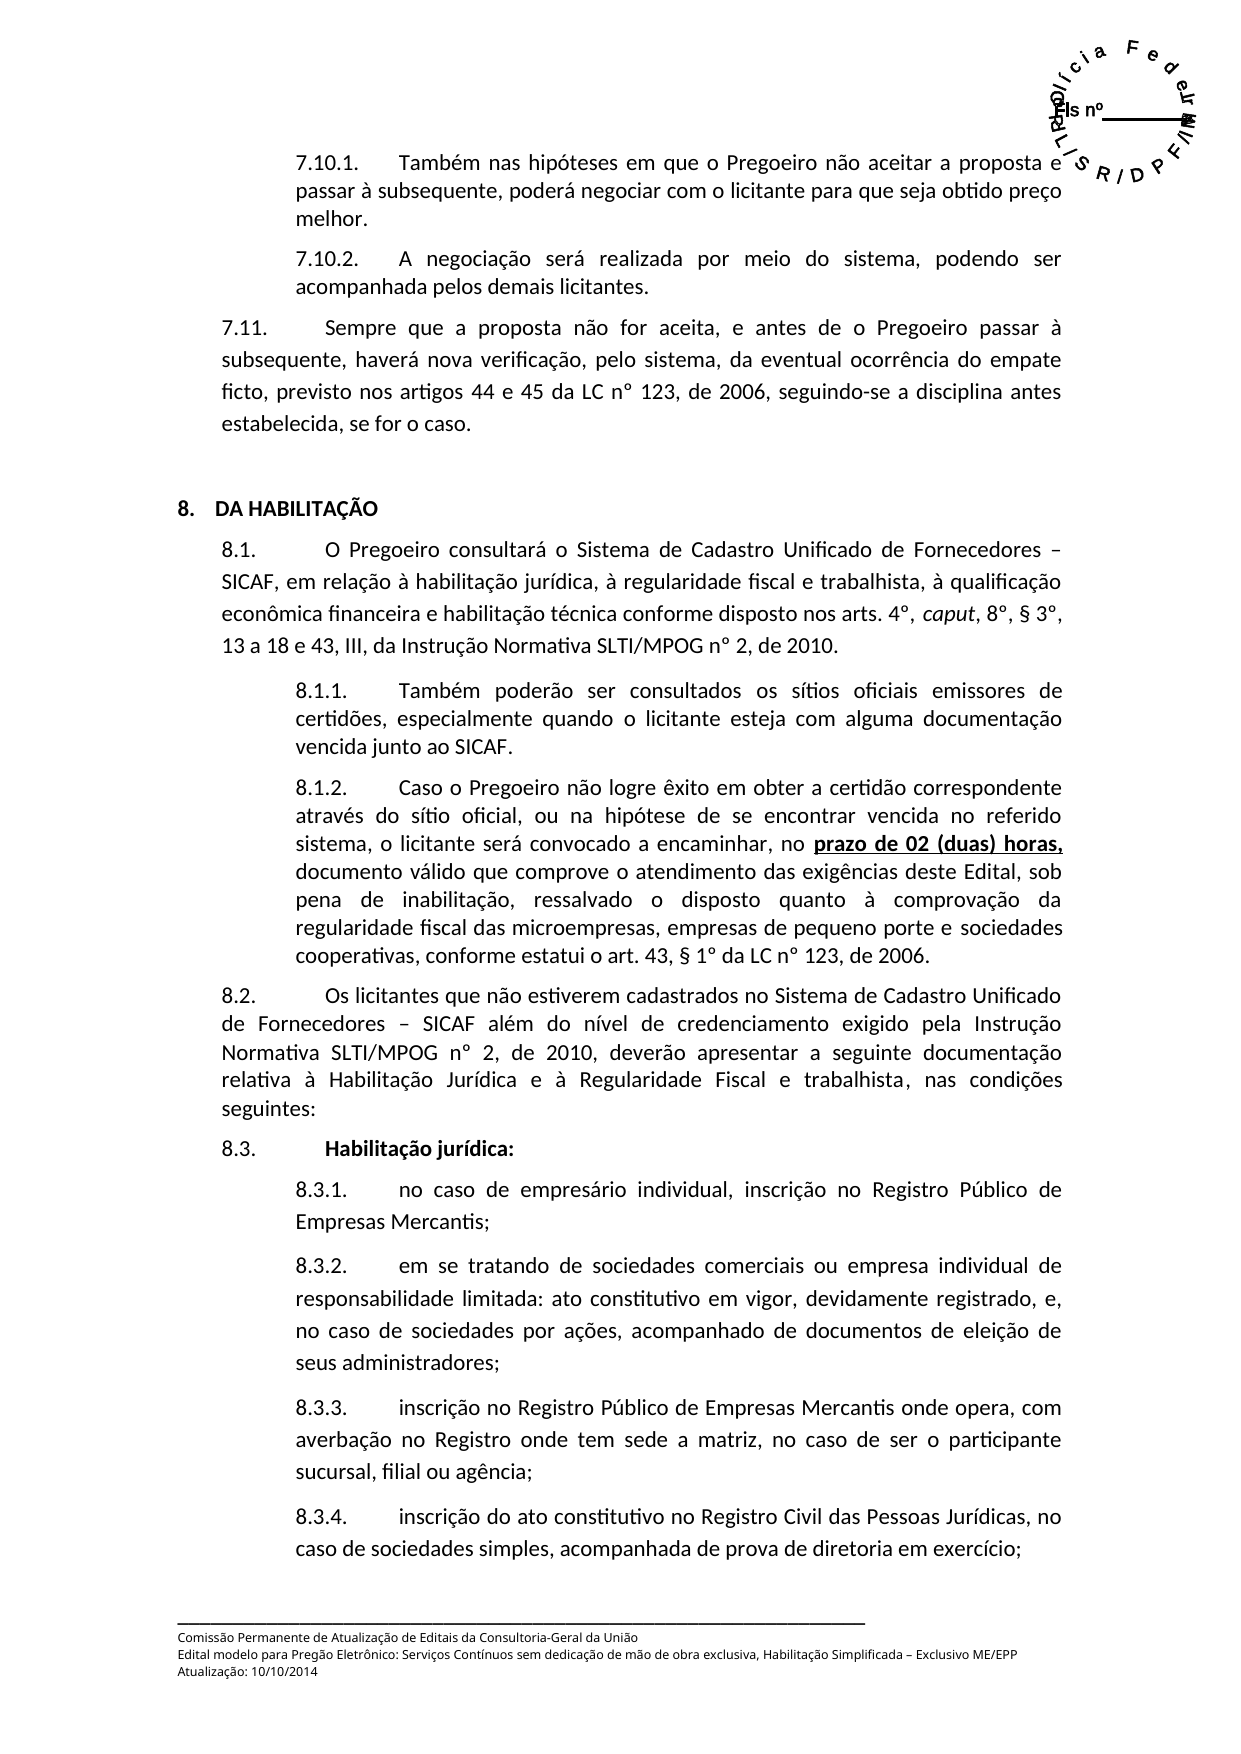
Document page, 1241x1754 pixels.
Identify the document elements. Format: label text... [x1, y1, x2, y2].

list Também nas hipóteses em que o Pregoeiro não aceitar a proposta e passar à subsequente, poderá negociar com o licitante para que seja obtido preço melhor. [295, 148, 1063, 232]
list inscrição no Registro Público de Empresas Mercantis onde opera, com averbação no Registro onde tem sede a matriz, no caso de ser o participante sucursal, filial ou agência; [295, 1393, 1063, 1485]
list no caso de empresário individual, inscrição no Registro Público de Empresas Mercantis; [295, 1175, 1063, 1235]
list Caso o Pregoeiro não logre êxito em obter a certidão correspondente através do sítio oficial, ou na hipótese de se encontrar vencida no referido sistema, o licitante será convocado a encaminhar, no prazo de 02 (duas) horas, documento válido que comprove o atendimento das exigências deste Edital, sob pena de inabilitação, ressalvado o disposto quanto à comprovação da regularidade fiscal das microempresas, empresas de pequeno porte e sociedades cooperativas, conforme estatui o art. 43, § 1º da LC nº 123, de 2006. [295, 773, 1063, 969]
list em se tratando de sociedades comerciais ou empresa individual de responsabilidade limitada: ato constitutivo em vigor, devidamente registrado, e, no caso de sociedades por ações, acompanhado de documentos de eleição de seus administradores; [295, 1252, 1063, 1376]
list O Pregoeiro consultará o Sistema de Cadastro Unificado de Fornecedores – SICAF, em relação à habilitação jurídica, à regularidade fiscal e trabalhista, à qualificação econômica financeira e habilitação técnica conforme disposto nos arts. 4º, caput, 8º, § 3º, 18 e 43, III, da Instrução Normativa SLTI/MPOG nº 2, de 2010. [221, 535, 1063, 660]
list Sempre que a proposta não for aceita, e antes de o Pregoeiro passar à subsequente, haverá nova verificação, pelo sistema, da eventual ocorrência do empate ficto, previsto nos artigos 44 e 45 da LC nº 123, de 2006, seguindo-se a disciplina antes estabelecida, se for o caso. [221, 313, 1063, 437]
list Também poderão ser consultados os sítios oficiais emissores de certidões, especialmente quando o licitante esteja com alguma documentação vencida junto ao SICAF. [295, 676, 1063, 760]
list Habilitação jurídica: [221, 1134, 1063, 1162]
list A negociação será realizada por meio do sistema, podendo ser acompanhada pelos demais licitantes. [295, 244, 1063, 300]
list DA HABILITAÇÃO [177, 494, 1065, 523]
list Os licitantes que não estiverem cadastrados no Sistema de Cadastro Unificado de Fornecedores – SICAF além do nível de credenciamento exigido pela Instrução Normativa SLTI/MPOG nº 2, de 2010, deverão apresentar a seguinte documentação relativa à Habilitação Jurídica e à Regularidade Fiscal e trabalhista, nas condições seguintes: [221, 982, 1063, 1122]
list inscrição do ato constitutivo no Registro Civil das Pessoas Jurídicas, no caso de sociedades simples, acompanhada de prova de diretoria em exercício; [295, 1502, 1063, 1562]
